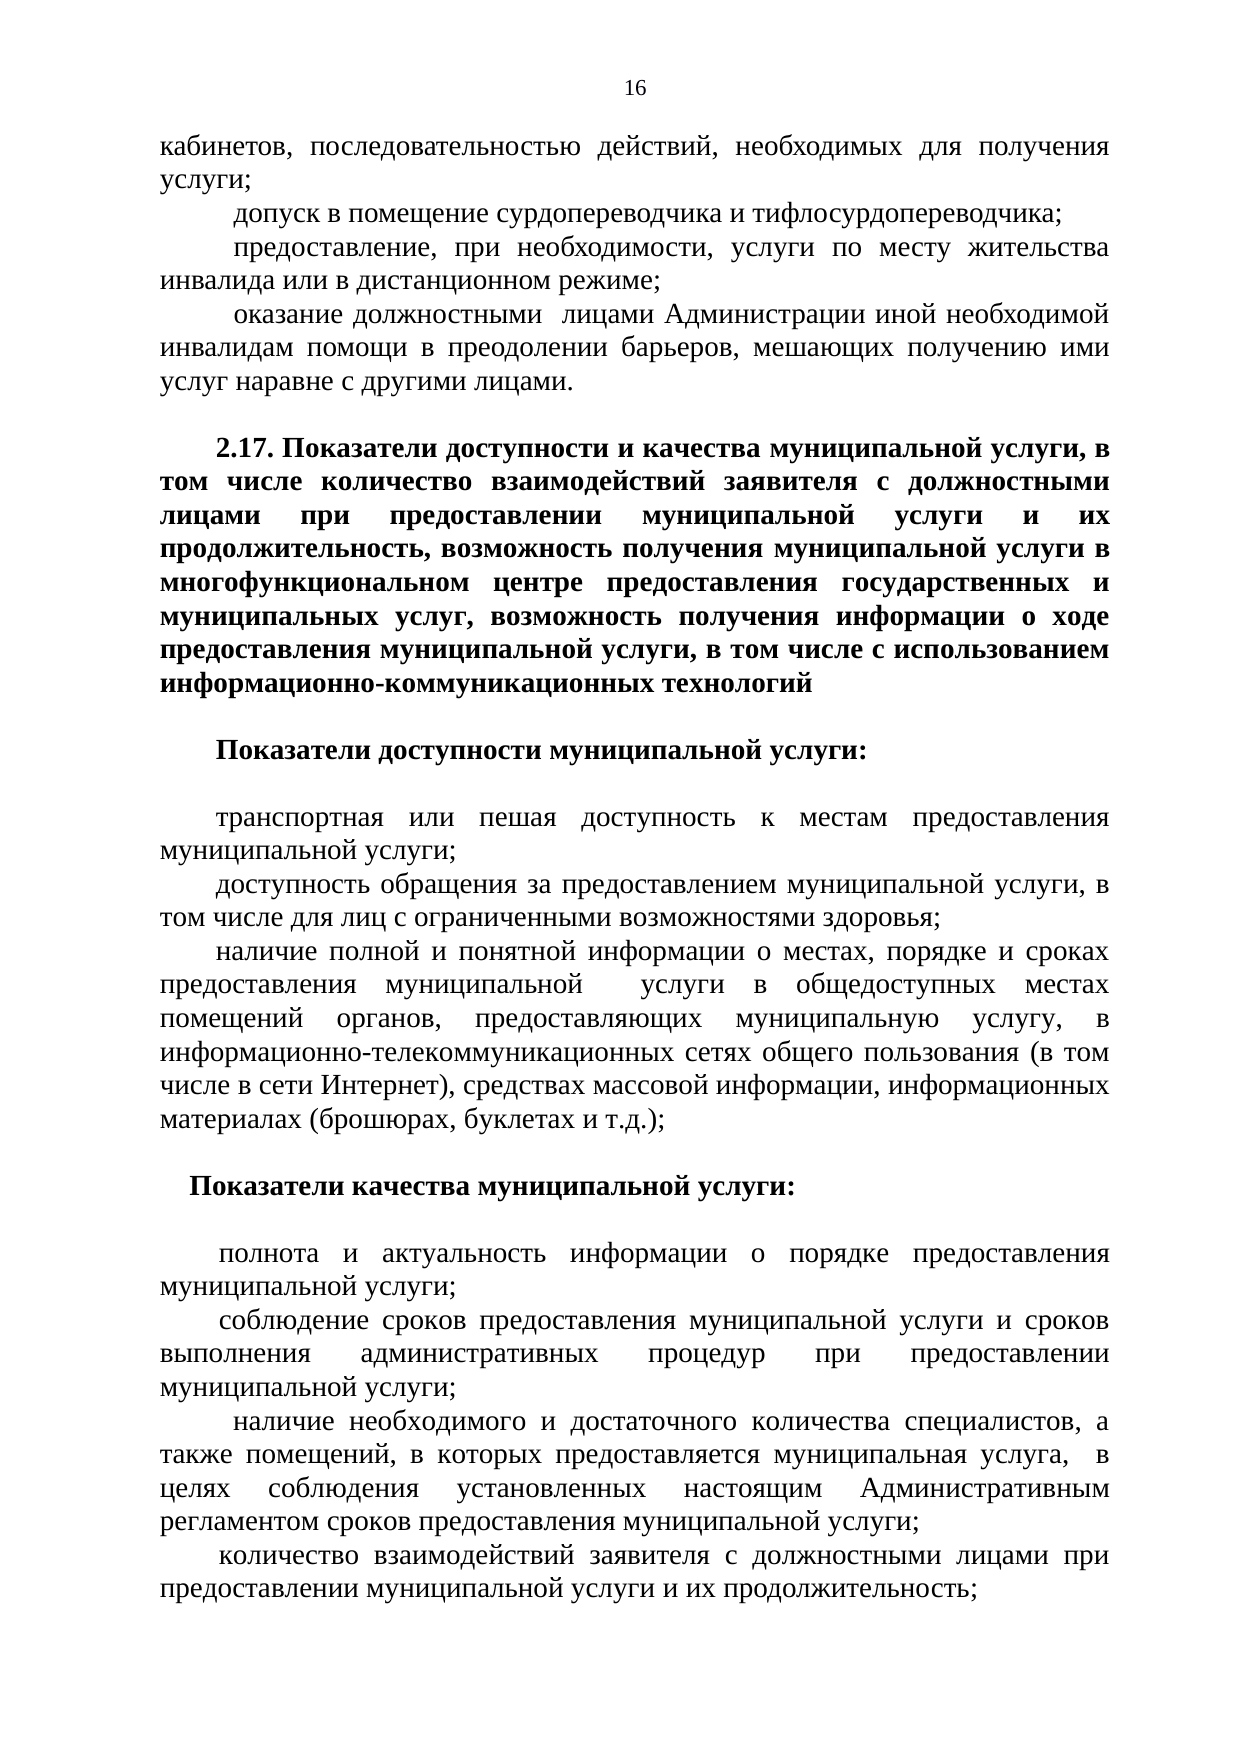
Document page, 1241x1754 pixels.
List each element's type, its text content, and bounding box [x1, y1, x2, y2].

text количество взаимодействий заявителя с должностными лицами при предоставлении муниципальной услуги и их продолжительность; [159, 1537, 1110, 1604]
text полнота и актуальность информации о порядке предоставления муниципальной услуги; [159, 1235, 1110, 1302]
text доступность обращения за предоставлением муниципальной услуги, в том числе для лиц с ограниченными возможностями здоровья; [159, 866, 1110, 933]
text транспортная или пешая доступность к местам предоставления муниципальной услуги; [159, 799, 1110, 866]
text Показатели качества муниципальной услуги: [159, 1168, 1110, 1201]
text предоставление, при необходимости, услуги по месту жительства инвалида или в дистанционном режиме; [159, 229, 1110, 296]
text оказание должностными лицами Администрации иной необходимой инвалидам помощи в преодолении барьеров, мешающих получению ими услуг наравне с другими лицами. [159, 296, 1110, 396]
text наличие необходимого и достаточного количества специалистов, а также помещений, в которых предоставляется муниципальная услуга, в целях соблюдения установленных настоящим Административным регламентом сроков предоставления муниципальной услуги; [159, 1403, 1110, 1537]
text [159, 128, 1110, 195]
text наличие полной и понятной информации о местах, порядке и сроках предоставления муниципальной услуги в общедоступных местах помещений органов, предоставляющих муниципальную услугу, в информационно-телекоммуникационных сетях общего пользования (в том числе в сети Интернет), средствах массовой информации, информационных материалах (брошюрах, буклетах и т.д.); [159, 933, 1110, 1134]
text соблюдение сроков предоставления муниципальной услуги и сроков выполнения административных процедур при предоставлении муниципальной услуги; [159, 1302, 1110, 1403]
text Показатели доступности муниципальной услуги: [159, 732, 1110, 765]
text 2.17. Показатели доступности и качества муниципальной услуги, в том числе количество взаимодействий заявителя с должностными лицами при предоставлении муниципальной услуги и их продолжительность, возможность получения муниципальной услуги в многофункциональном центре предоставления государственных и муниципальных услуг, возможность получения информации о ходе предоставления муниципальной услуги, в том числе с использованием информационно-коммуникационных технологий [159, 430, 1110, 698]
text допуск в помещение сурдопереводчика и тифлосурдопереводчика; [159, 195, 1110, 229]
